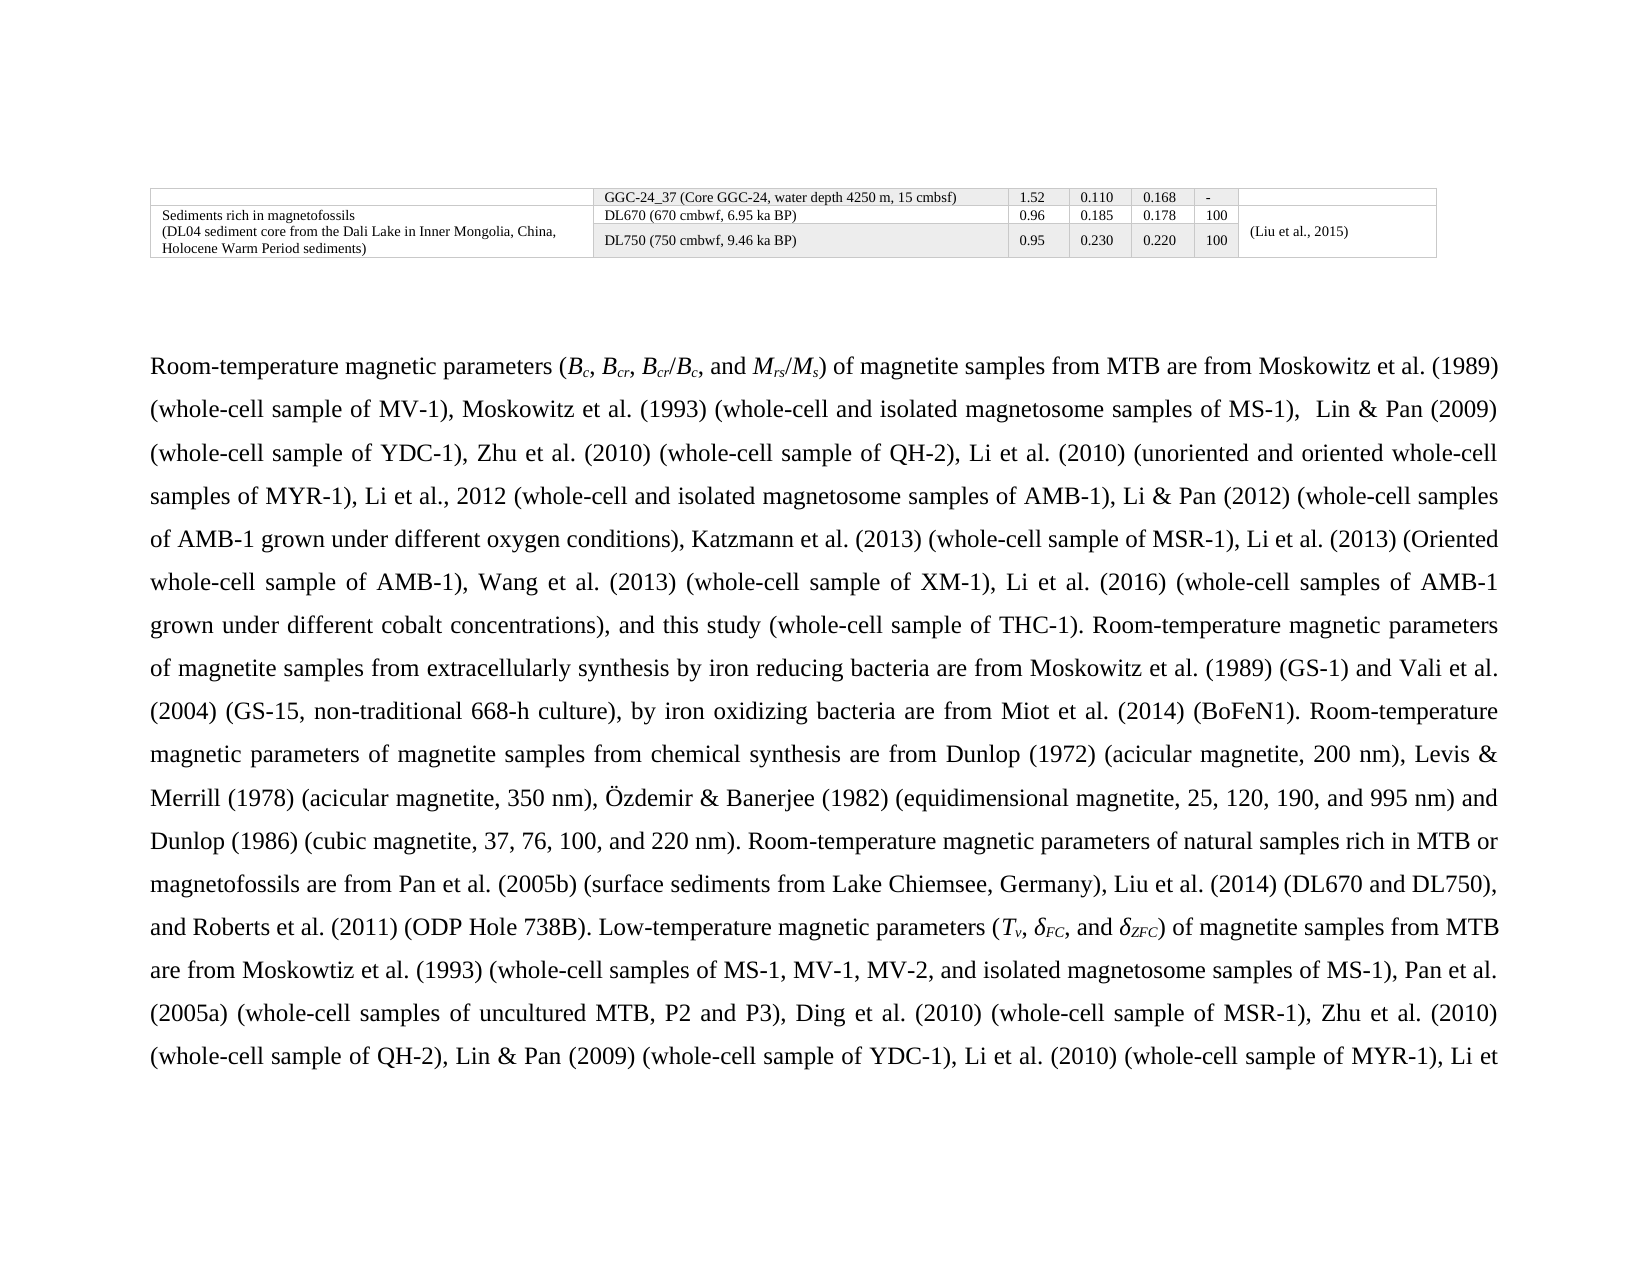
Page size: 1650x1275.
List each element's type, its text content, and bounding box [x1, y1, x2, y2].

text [150, 351, 1500, 1070]
table_cell 0.95 [1009, 224, 1069, 257]
table_cell 1.52 [1009, 189, 1069, 205]
table_cell DL670 (670 cmbwf, 6.95 ka BP) [594, 206, 1008, 223]
table_cell 0.96 [1009, 206, 1069, 223]
table_cell GGC-24_37 (Core GGC-24, water depth 4250 m, 15 cmbsf) [594, 189, 1008, 205]
table_cell 100 [1195, 224, 1238, 257]
table_cell 0.220 [1132, 224, 1194, 257]
table_cell 0.178 [1132, 206, 1194, 223]
table_cell Sediments rich in magnetofossils (DL04 sediment core from the Dali Lake in Inner Mongolia, China, Holocene Warm Period sediments) [151, 206, 593, 257]
table_cell 100 [1195, 206, 1238, 223]
table_cell 0.230 [1070, 224, 1131, 257]
table_cell (Liu et al., 2015) [1239, 206, 1436, 257]
table_cell 0.168 [1132, 189, 1194, 205]
table_cell 0.110 [1070, 189, 1131, 205]
table_cell 0.185 [1070, 206, 1131, 223]
table_cell DL750 (750 cmbwf, 9.46 ka BP) [594, 224, 1008, 257]
table_cell - [1195, 189, 1238, 205]
